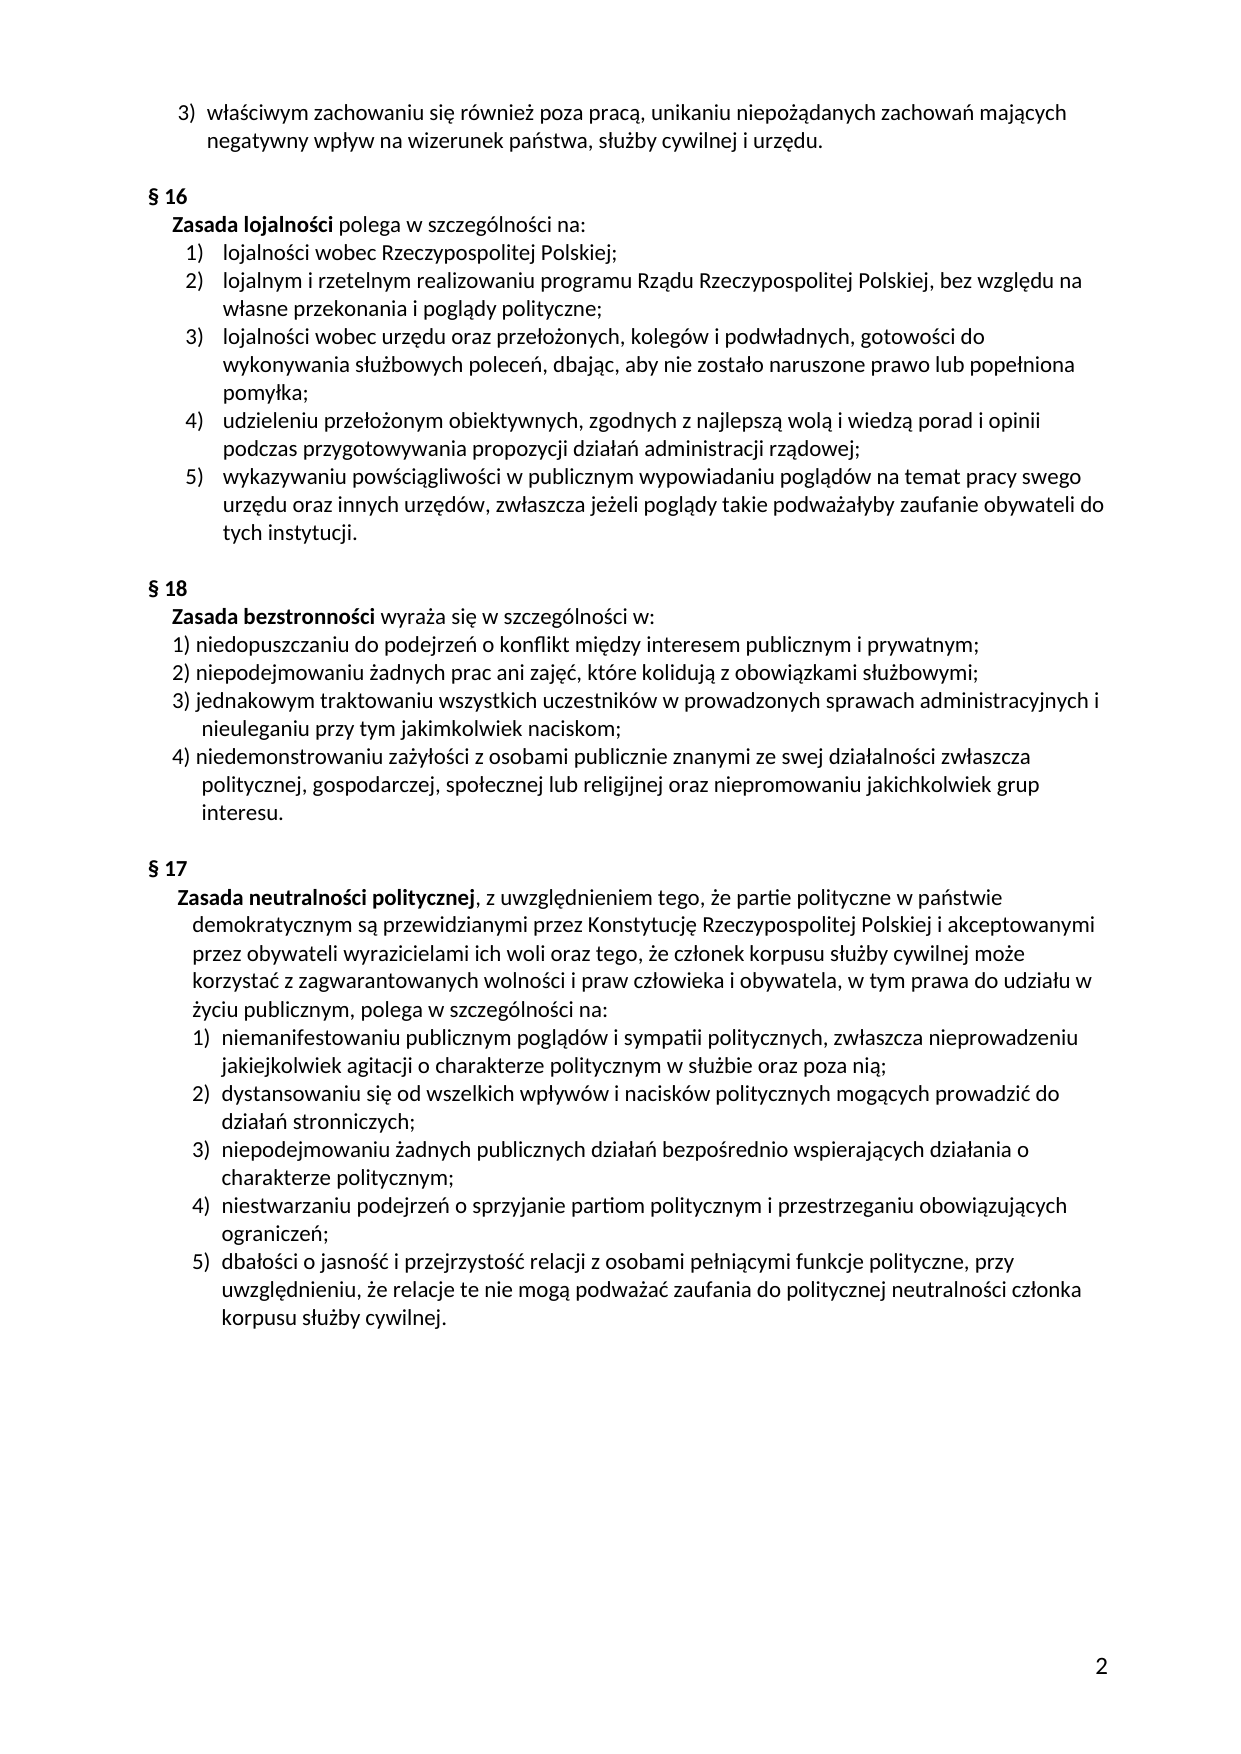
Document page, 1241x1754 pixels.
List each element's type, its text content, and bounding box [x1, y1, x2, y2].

text 1) niedopuszczaniu do podejrzeń o konflikt między interesem publicznym i prywatnym; [172, 630, 1108, 658]
text Zasada neutralności politycznej, z uwzględnieniem tego, że partie polityczne w państwie demokratycznym są przewidzianymi przez Konstytucję Rzeczypospolitej Polskiej i akceptowanymi przez obywateli wyrazicielami ich woli oraz tego, że członek korpusu służby cywilnej może korzystać z zagwarantowanych wolności i praw człowieka i obywatela, w tym prawa do udziału w życiu publicznym, polega w szczególności na: [177, 883, 1108, 1023]
list lojalności wobec urzędu oraz przełożonych, kolegów i podwładnych, gotowości do wykonywania służbowych poleceń, dbając, aby nie zostało naruszone prawo lub popełniona pomyłka; [185, 322, 1108, 406]
text 3) jednakowym traktowaniu wszystkich uczestników w prowadzonych sprawach administracyjnych i nieuleganiu przy tym jakimkolwiek naciskom; [172, 686, 1108, 742]
text Zasada bezstronności wyraża się w szczególności w: [172, 602, 1108, 630]
list lojalnym i rzetelnym realizowaniu programu Rządu Rzeczypospolitej Polskiej, bez względu na własne przekonania i poglądy polityczne; [185, 266, 1108, 322]
text 4) niestwarzaniu podejrzeń o sprzyjanie partiom politycznym i przestrzeganiu obowiązujących ograniczeń; [192, 1191, 1108, 1247]
list lojalności wobec Rzeczypospolitej Polskiej; [185, 238, 1108, 266]
list wykazywaniu powściągliwości w publicznym wypowiadaniu poglądów na temat pracy swego urzędu oraz innych urzędów, zwłaszcza jeżeli poglądy takie podważałyby zaufanie obywateli do tych instytucji. [185, 462, 1108, 546]
text 2) niepodejmowaniu żadnych prac ani zajęć, które kolidują z obowiązkami służbowymi; [172, 658, 1108, 686]
text 2) dystansowaniu się od wszelkich wpływów i nacisków politycznych mogących prowadzić do działań stronniczych; [192, 1079, 1108, 1135]
text 1) niemanifestowaniu publicznym poglądów i sympatii politycznych, zwłaszcza nieprowadzeniu jakiejkolwiek agitacji o charakterze politycznym w służbie oraz poza nią; [192, 1023, 1108, 1079]
text 3) właściwym zachowaniu się również poza pracą, unikaniu niepożądanych zachowań mających negatywny wpływ na wizerunek państwa, służby cywilnej i urzędu. [177, 98, 1108, 154]
text § 16 [148, 182, 1108, 210]
list udzieleniu przełożonym obiektywnych, zgodnych z najlepszą wolą i wiedzą porad i opinii podczas przygotowywania propozycji działań administracji rządowej; [185, 406, 1108, 462]
text § 18 [148, 574, 1108, 602]
text § 17 [148, 854, 1108, 883]
text 5) dbałości o jasność i przejrzystość relacji z osobami pełniącymi funkcje polityczne, przy uwzględnieniu, że relacje te nie mogą podważać zaufania do politycznej neutralności członka korpusu służby cywilnej. [192, 1247, 1108, 1331]
text Zasada lojalności polega w szczególności na: [172, 210, 1108, 238]
text 4) niedemonstrowaniu zażyłości z osobami publicznie znanymi ze swej działalności zwłaszcza politycznej, gospodarczej, społecznej lub religijnej oraz niepromowaniu jakichkolwiek grup interesu. [172, 742, 1108, 827]
text 3) niepodejmowaniu żadnych publicznych działań bezpośrednio wspierających działania o charakterze politycznym; [192, 1135, 1108, 1191]
